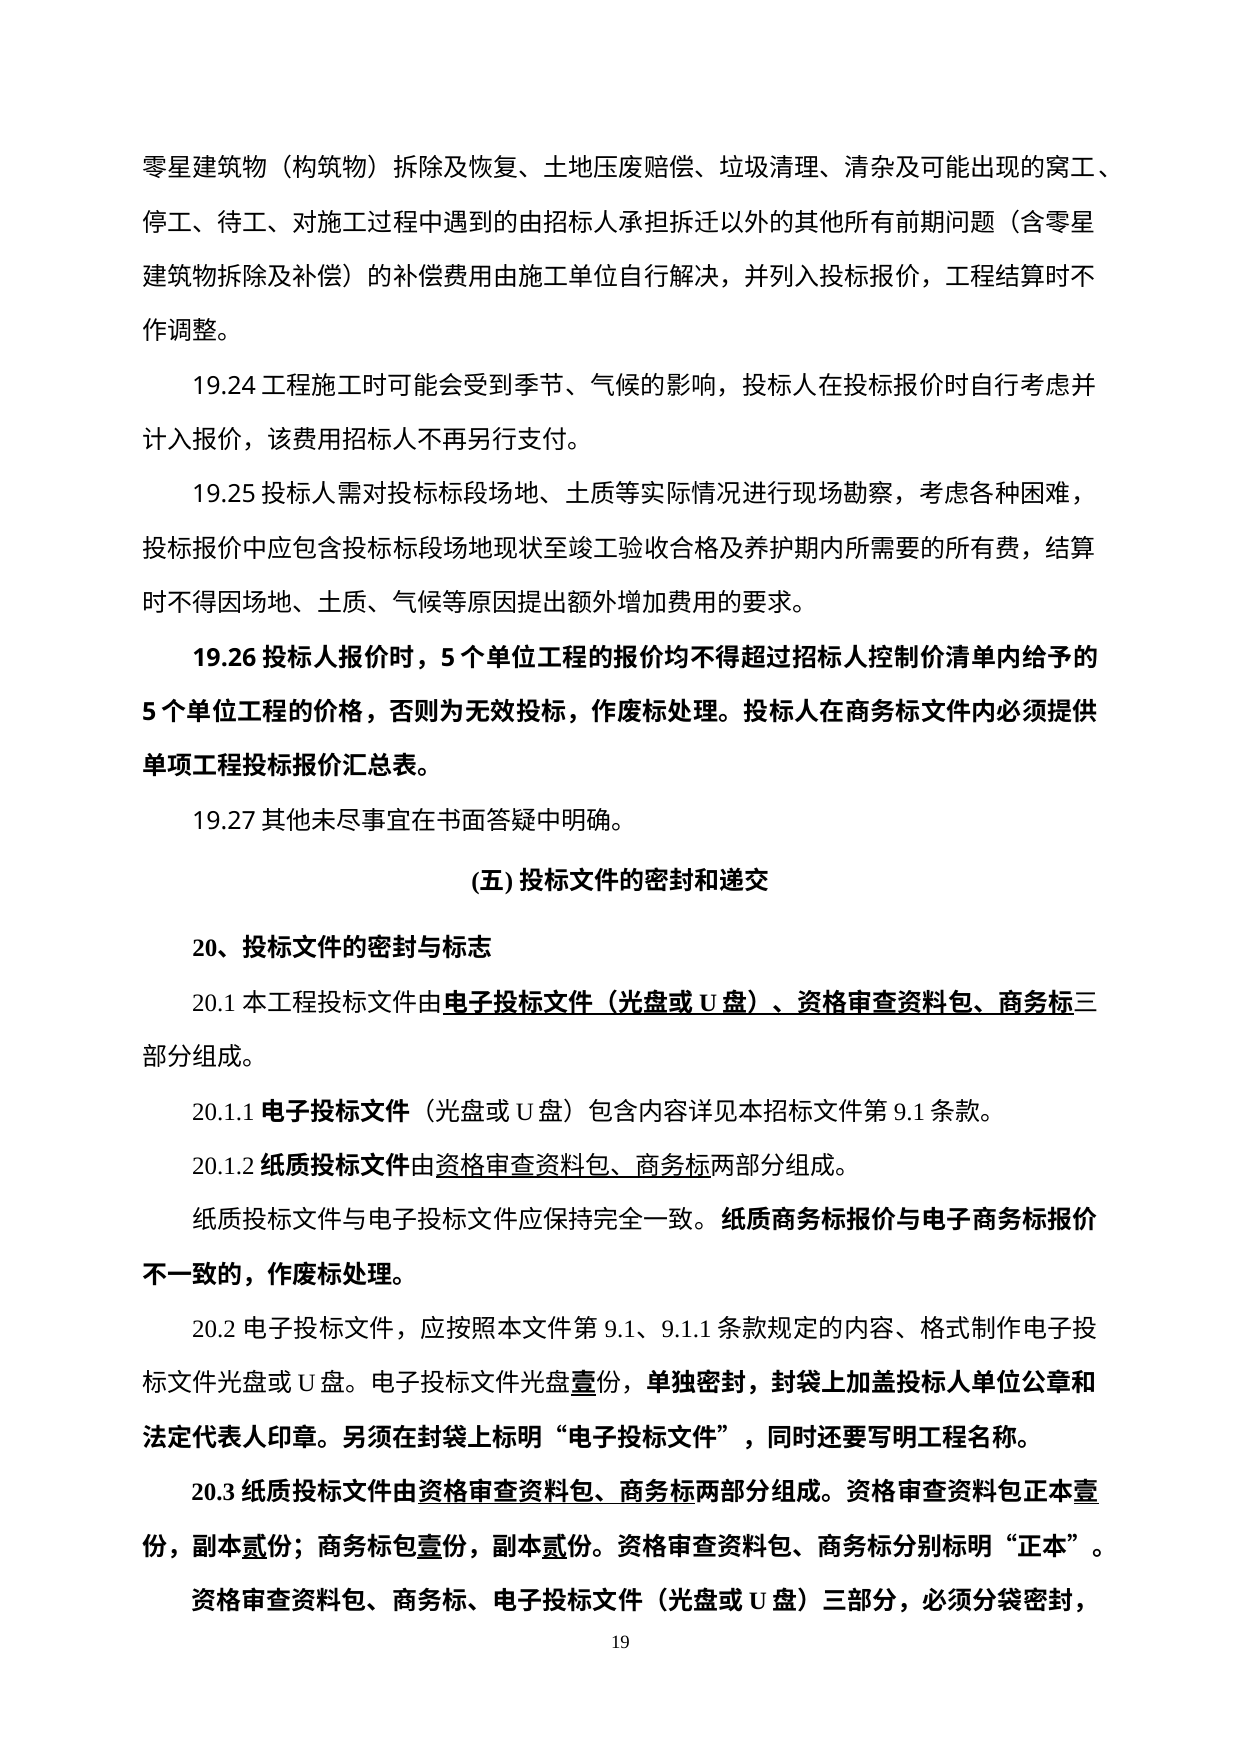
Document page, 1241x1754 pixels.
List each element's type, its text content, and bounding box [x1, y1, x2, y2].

text 20.1 本工程投标文件由电子投标文件（光盘或U盘）、资格审查资料包、商务标三部分组成。 [142, 982, 1098, 1073]
text 19.24工程施工时可能会受到季节、气候的影响，投标人在投标报价时自行考虑并计入报价，该费用招标人不再另行支付。 [142, 365, 1098, 456]
text (五) 投标文件的密封和递交 [142, 854, 1098, 898]
text 20.3 纸质投标文件由资格审查资料包、商务标两部分组成。资格审查资料包正本壹份，副本贰份；商务标包壹份，副本贰份。资格审查资料包、商务标分别标明“正本”。 [142, 1472, 1098, 1562]
text 20.2 电子投标文件，应按照本文件第9.1、9.1.1条款规定的内容、格式制作电子投标文件光盘或U盘。电子投标文件光盘壹份，单独密封，封袋上加盖投标人单位公章和法定代表人印章。另须在封袋上标明“电子投标文件”，同时还要写明工程名称。 [142, 1308, 1098, 1453]
text 19.26投标人报价时，5个单位工程的报价均不得超过招标人控制价清单内给予的5个单位工程的价格，否则为无效投标，作废标处理。投标人在商务标文件内必须提供单项工程投标报价汇总表。 [142, 637, 1098, 782]
text 20、投标文件的密封与标志 [142, 928, 1098, 964]
text 20.1.2 纸质投标文件由资格审查资料包、商务标两部分组成。 [142, 1145, 1098, 1182]
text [142, 148, 1098, 347]
text 纸质投标文件与电子投标文件应保持完全一致。纸质商务标报价与电子商务标报价不一致的，作废标处理。 [142, 1200, 1098, 1290]
text 19.25投标人需对投标标段场地、土质等实际情况进行现场勘察，考虑各种困难，投标报价中应包含投标标段场地现状至竣工验收合格及养护期内所需要的所有费，结算时不得因场地、土质、气候等原因提出额外增加费用的要求。 [142, 474, 1098, 619]
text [142, 1580, 1098, 1617]
text 19.27其他未尽事宜在书面答疑中明确。 [142, 800, 1098, 836]
text 20.1.1 电子投标文件（光盘或U盘）包含内容详见本招标文件第9.1条款。 [142, 1091, 1098, 1127]
